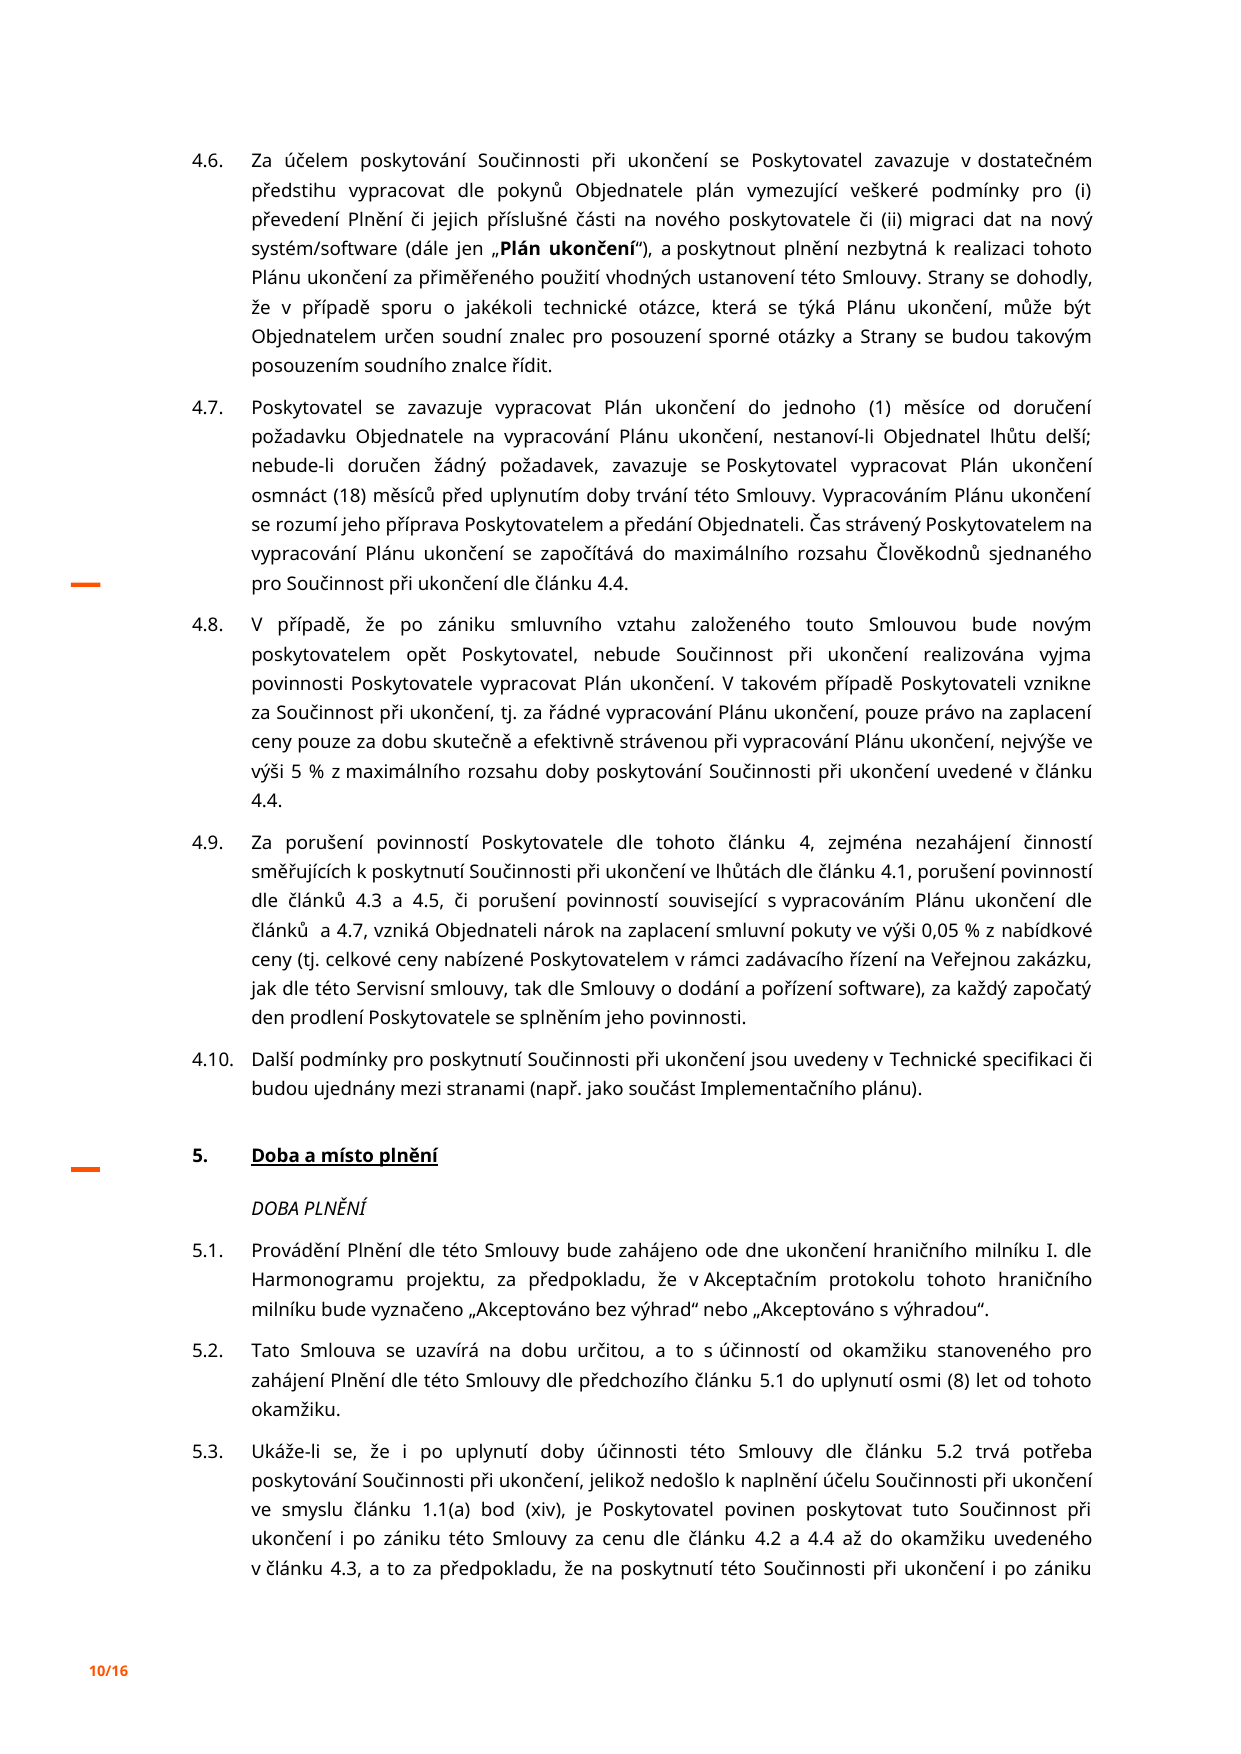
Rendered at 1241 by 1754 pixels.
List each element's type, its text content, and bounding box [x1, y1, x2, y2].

list Doba plnění [251, 1196, 1093, 1221]
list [192, 1438, 1093, 1581]
list Za účelem poskytování Součinnosti při ukončení se Poskytovatel zavazuje v dostatečném předstihu vypracovat dle pokynů Objednatele plán vymezující veškeré podmínky pro (i) převedení Plnění či jejich příslušné části na nového poskytovatele či (ii) migraci dat na nový systém/software (dále jen „Plán ukončení“), a poskytnout plnění nezbytná k realizaci tohoto Plánu ukončení za přiměřeného použití vhodných ustanovení této Smlouvy. Strany se dohodly, že v případě sporu o jakékoli technické otázce, která se týká Plánu ukončení, může být Objednatelem určen soudní znalec pro posouzení sporné otázky a Strany se budou takovým posouzením soudního znalce řídit. [192, 148, 1093, 378]
list Poskytovatel se zavazuje vypracovat Plán ukončení do jednoho (1) měsíce od doručení požadavku Objednatele na vypracování Plánu ukončení, nestanoví-li Objednatel lhůtu delší; nebude-li doručen žádný požadavek, zavazuje se Poskytovatel vypracovat Plán ukončení osmnáct (18) měsíců před uplynutím doby trvání této Smlouvy. Vypracováním Plánu ukončení se rozumí jeho příprava Poskytovatelem a předání Objednateli. Čas strávený Poskytovatelem na vypracování Plánu ukončení se započítává do maximálního rozsahu Člověkodnů sjednaného pro Součinnost při ukončení dle článku 4.4. [192, 394, 1093, 595]
list Za porušení povinností Poskytovatele dle tohoto článku 4, zejména nezahájení činností směřujících k poskytnutí Součinnosti při ukončení ve lhůtách dle článku 4.1, porušení povinností dle článků 4.3 a 4.5, či porušení povinností související s vypracováním Plánu ukončení dle článků 0 a 4.7, vzniká Objednateli nárok na zaplacení smluvní pokuty ve výši 0,05 % z nabídkové ceny (tj. celkové ceny nabízené Poskytovatelem v rámci zadávacího řízení na Veřejnou zakázku, jak dle této Servisní smlouvy, tak dle Smlouvy o dodání a pořízení software), za každý započatý den prodlení Poskytovatele se splněním jeho povinnosti. [192, 829, 1093, 1030]
list V případě, že po zániku smluvního vztahu založeného touto Smlouvou bude novým poskytovatelem opět Poskytovatel, nebude Součinnost při ukončení realizována vyjma povinnosti Poskytovatele vypracovat Plán ukončení. V takovém případě Poskytovateli vznikne za Součinnost při ukončení, tj. za řádné vypracování Plánu ukončení, pouze právo na zaplacení ceny pouze za dobu skutečně a efektivně strávenou při vypracování Plánu ukončení, nejvýše ve výši 5 % z maximálního rozsahu doby poskytování Součinnosti při ukončení uvedené v článku 4.4. [192, 612, 1093, 813]
list Provádění Plnění dle této Smlouvy bude zahájeno ode dne ukončení hraničního milníku I. dle Harmonogramu projektu, za předpokladu, že v Akceptačním protokolu tohoto hraničního milníku bude vyznačeno „Akceptováno bez výhrad“ nebo „Akceptováno s výhradou“. [192, 1237, 1093, 1321]
list Další podmínky pro poskytnutí Součinnosti při ukončení jsou uvedeny v Technické specifikaci či budou ujednány mezi stranami (např. jako součást Implementačního plánu). [192, 1046, 1093, 1101]
subtitle Doba a místo plnění [192, 1142, 1093, 1168]
list Tato Smlouva se uzavírá na dobu určitou, a to s účinností od okamžiku stanoveného pro zahájení Plnění dle této Smlouvy dle předchozího článku 5.1 do uplynutí osmi (8) let od tohoto okamžiku. [192, 1338, 1093, 1422]
